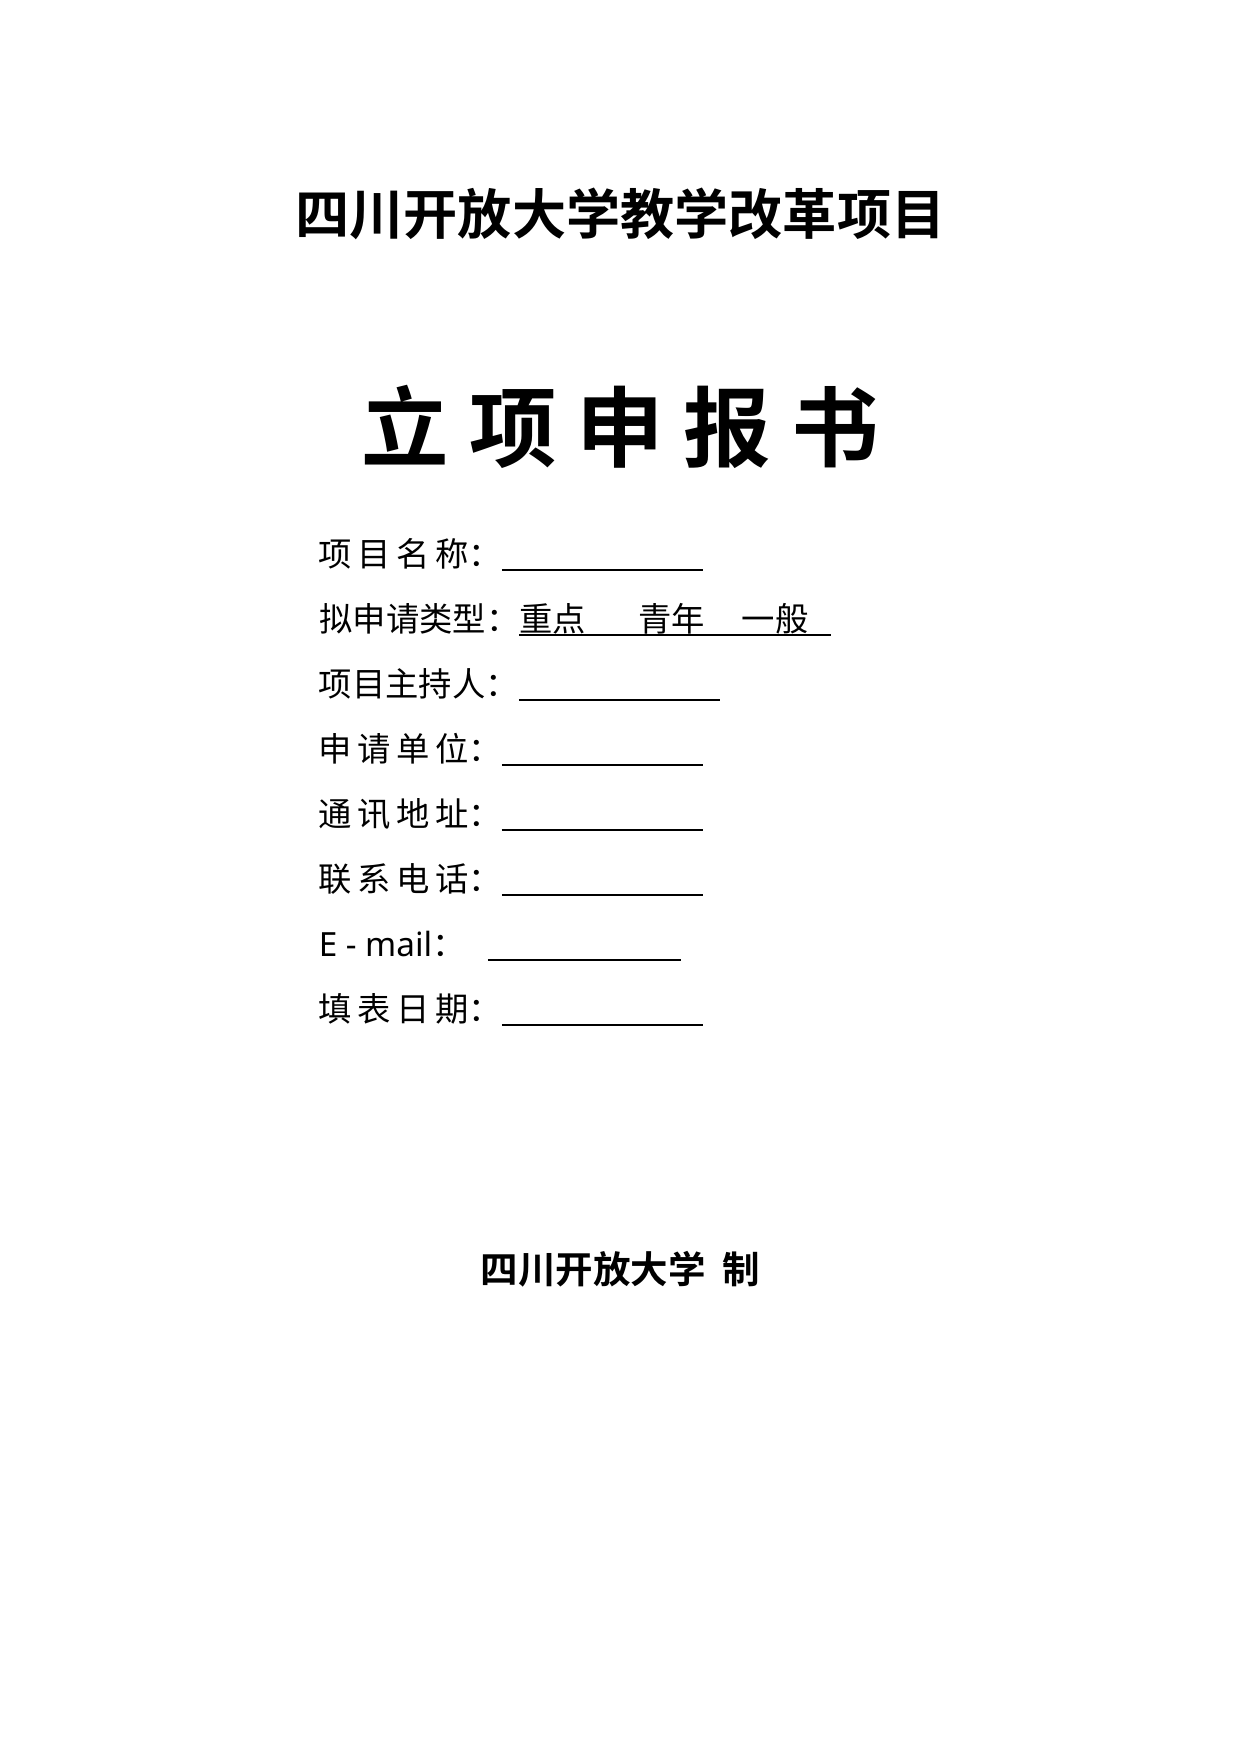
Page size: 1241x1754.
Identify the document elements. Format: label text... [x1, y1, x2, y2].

text 项目名称： [187, 519, 1057, 584]
text E - mail： [187, 909, 1057, 974]
text 立 项 申 报 书 [187, 357, 1053, 487]
text 通讯地址： [187, 779, 1057, 844]
text 项目主持人： [221, 649, 1057, 714]
text 拟申请类型：重点 青年 一般 [187, 584, 1057, 649]
text 四川开放大学教学改革项目 [187, 162, 1053, 259]
text 四川开放大学 制 [187, 1234, 1053, 1299]
text 联系电话： [187, 844, 1057, 909]
text 填表日期： [187, 974, 1057, 1039]
text 申请单位： [221, 714, 1057, 779]
